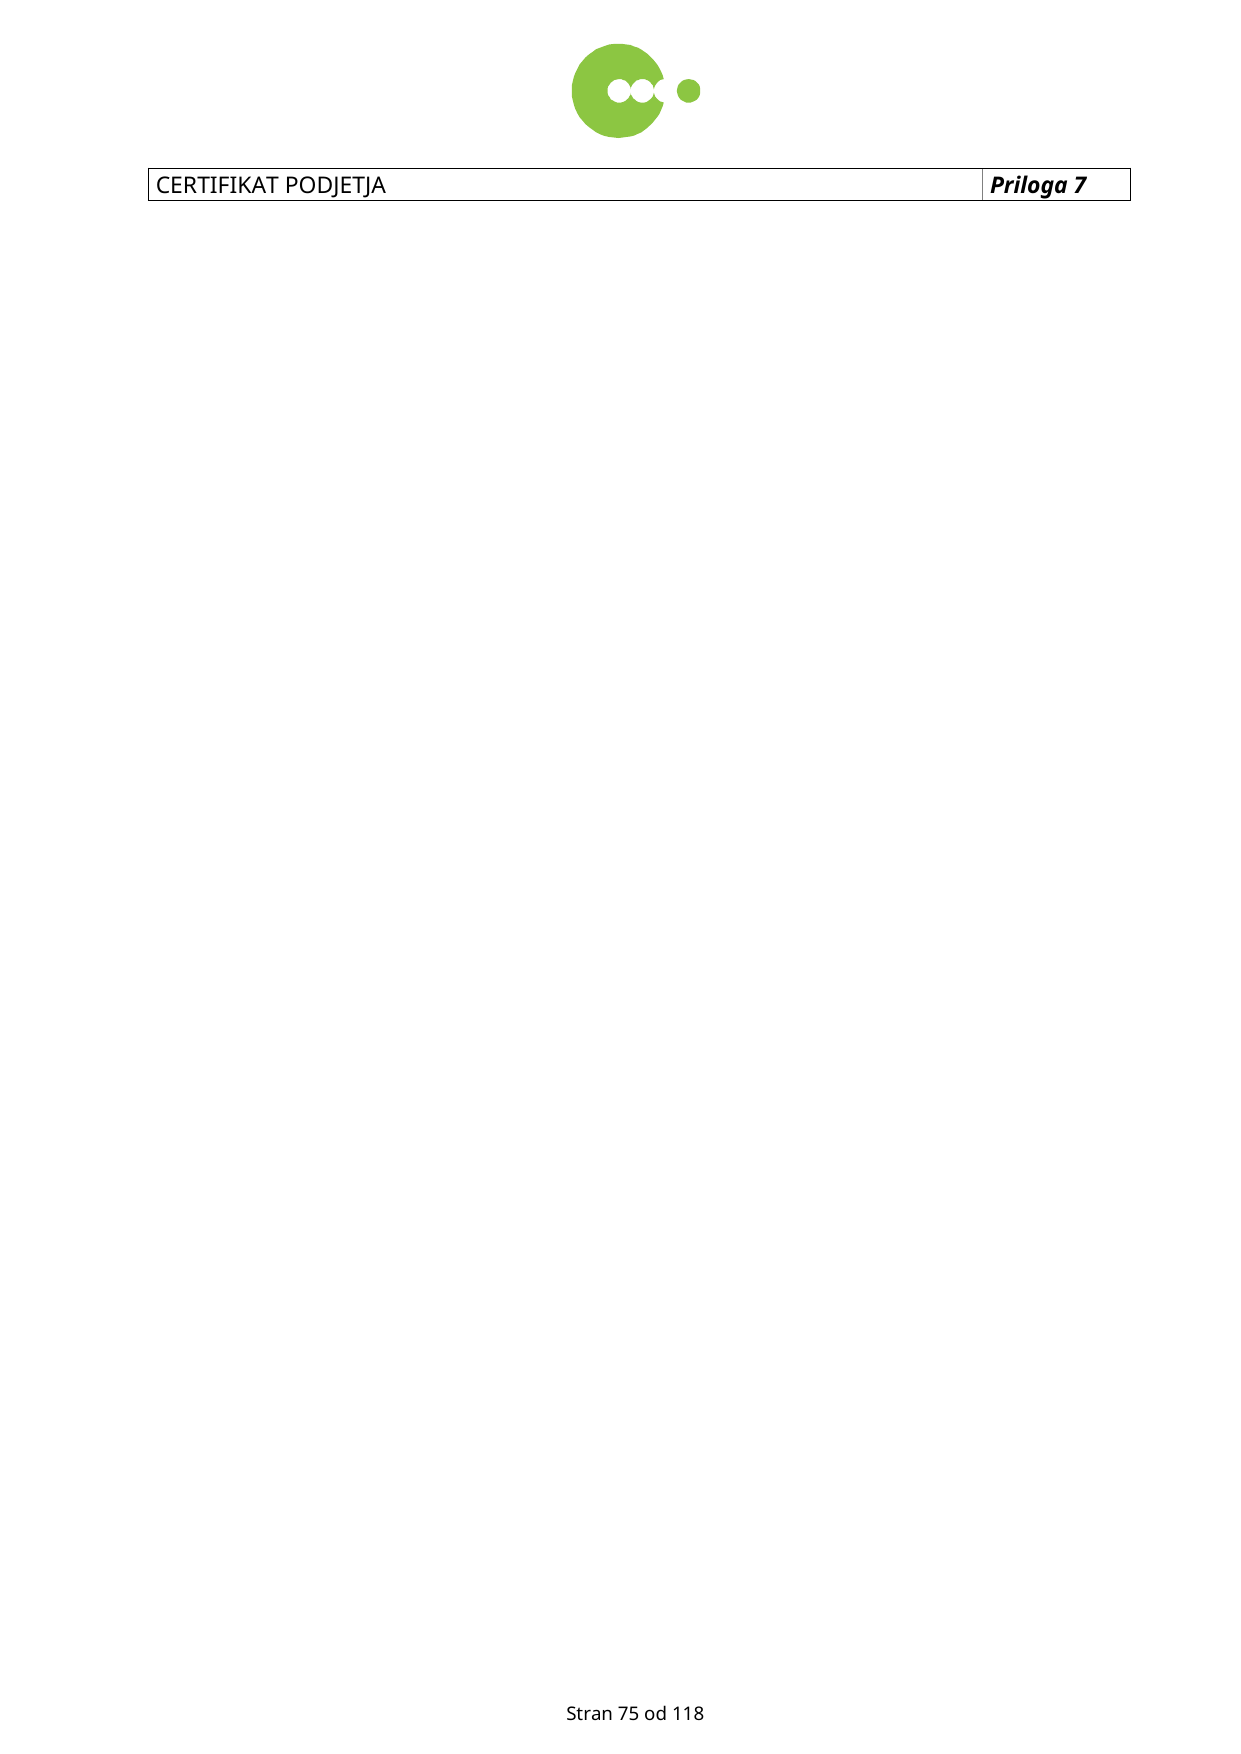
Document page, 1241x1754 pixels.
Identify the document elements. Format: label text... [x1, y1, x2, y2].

table_header CERTIFIKAT PODJETJA [149, 169, 982, 200]
table_header Priloga 7 [983, 169, 1130, 200]
